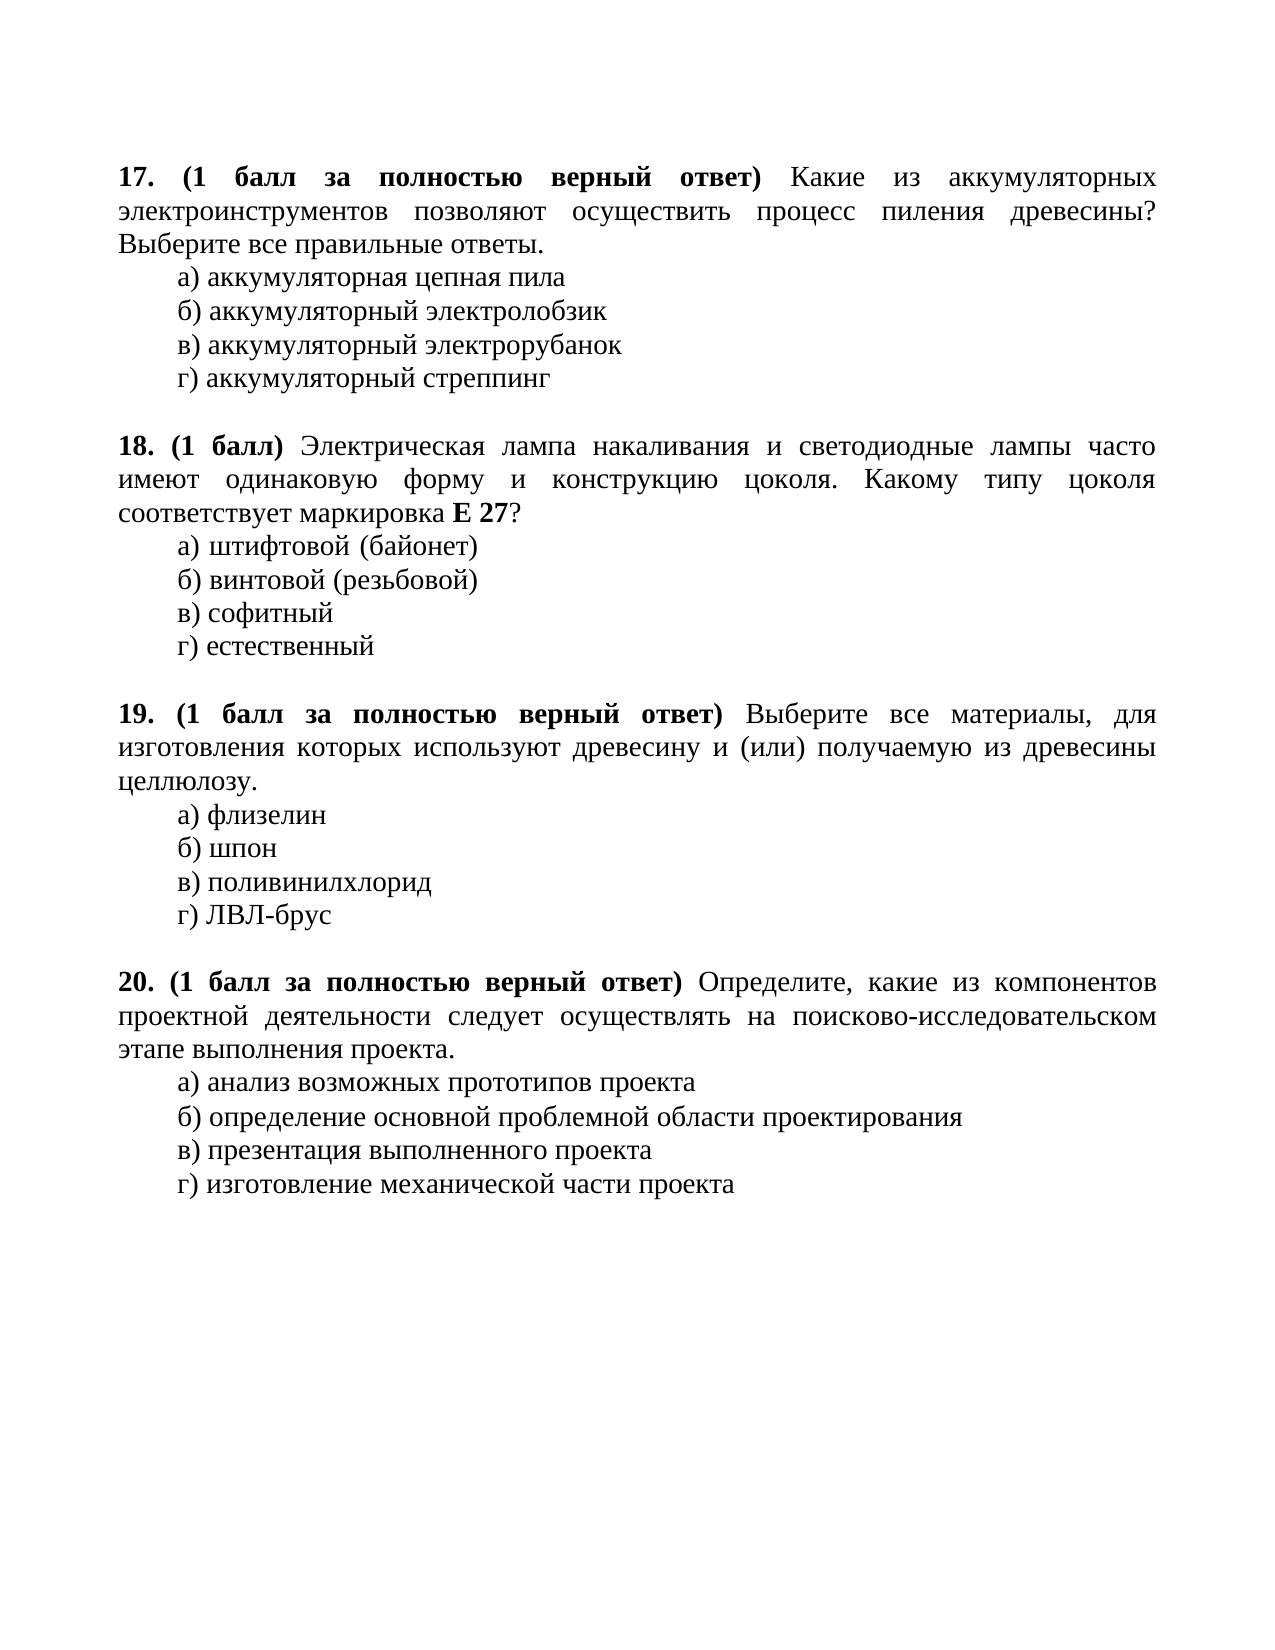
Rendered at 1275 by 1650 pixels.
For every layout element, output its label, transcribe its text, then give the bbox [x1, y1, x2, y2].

text а) аккумуляторная цепная пила [177, 260, 1200, 293]
text г) изготовление механической части проекта [177, 1166, 1200, 1199]
list (1 балл за полностью верный ответ) Какие из аккумуляторных электроинструментов позволяют осуществить процесс пиления древесины? Выберите все правильные ответы. [118, 159, 1157, 260]
list (1 балл за полностью верный ответ) Определите, какие из компонентов проектной деятельности следует осуществлять на поисково-исследовательском этапе выполнения проекта. [118, 964, 1157, 1065]
text в) поливинилхлорид г) ЛВЛ-брус [177, 864, 432, 931]
list (1 балл) Электрическая лампа накаливания и светодиодные лампы часто имеют одинаковую форму и конструкцию цоколя. Какому типу цоколя соответствует маркировка Е 27? [118, 428, 1157, 528]
text а) флизелин б) шпон [177, 797, 339, 864]
text а) анализ возможных прототипов проекта [177, 1065, 1200, 1099]
text г) естественный [177, 629, 1200, 663]
text б) определение основной проблемной области проектирования в) презентация выполненного проекта [177, 1099, 979, 1166]
text б) аккумуляторный электролобзик в) аккумуляторный электрорубанок г) аккумуляторный стреппинг [177, 293, 628, 394]
list (1 балл за полностью верный ответ) Выберите все материалы, для изготовления которых используют древесину и (или) получаемую из древесины целлюлозу. [118, 696, 1157, 797]
text а) штифтовой (байонет) б) винтовой (резьбовой) в) софитный [177, 528, 478, 629]
